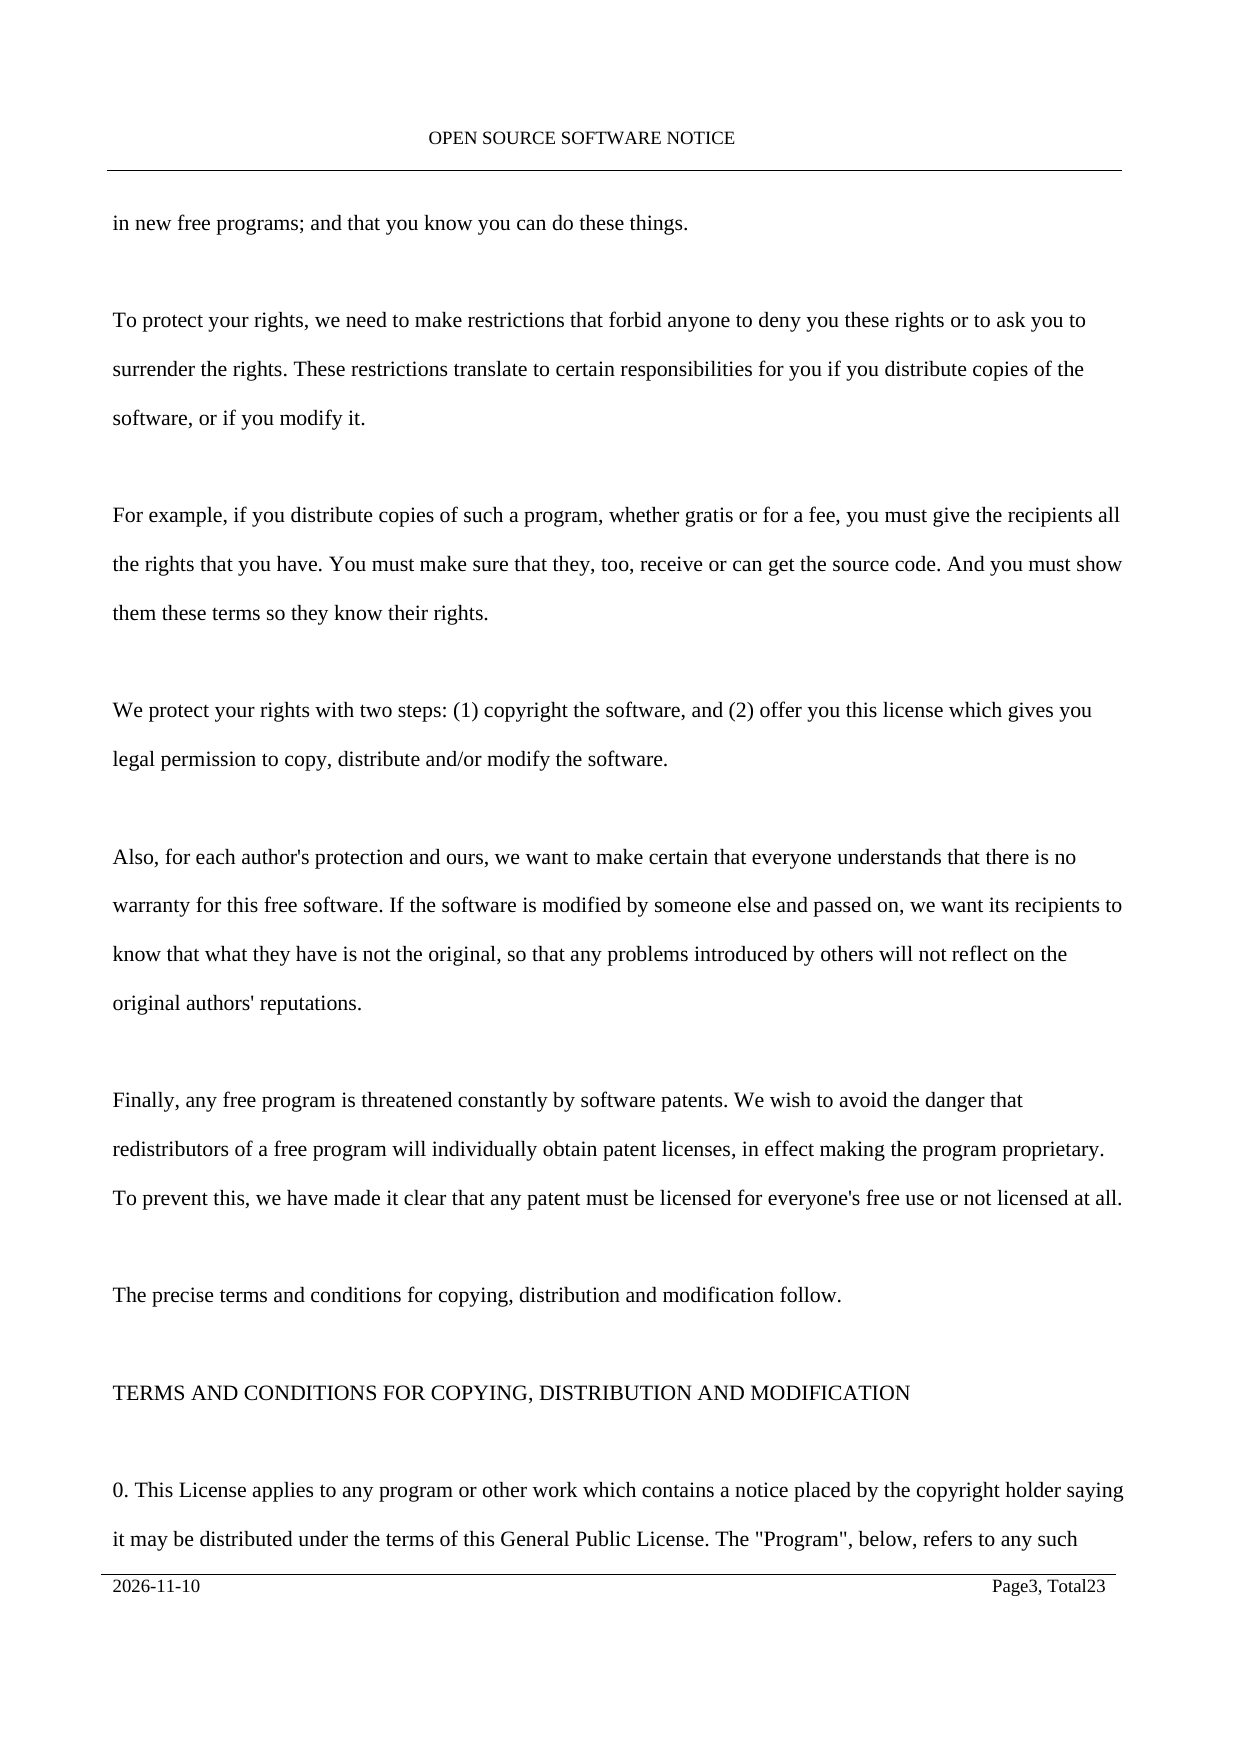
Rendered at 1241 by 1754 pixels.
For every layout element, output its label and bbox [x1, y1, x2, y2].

text [112, 206, 1128, 1555]
